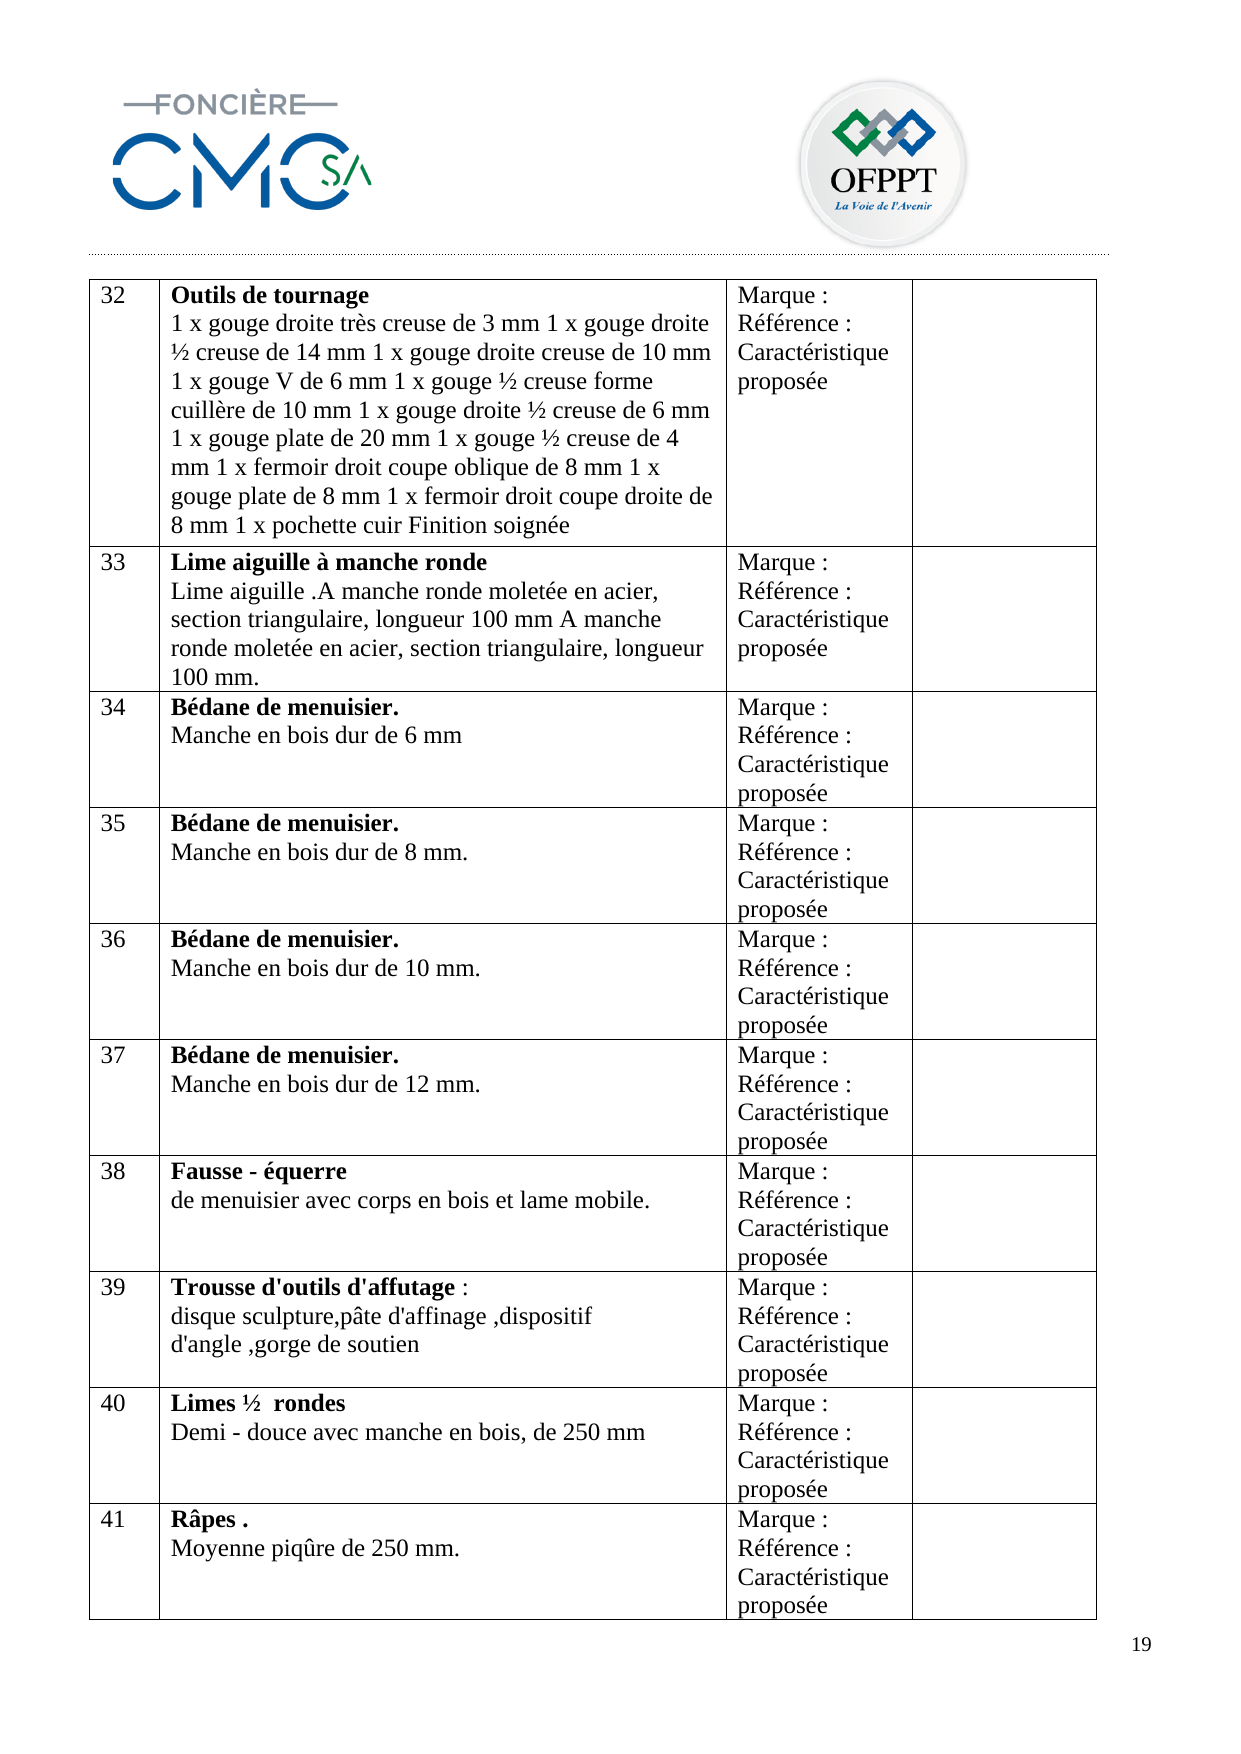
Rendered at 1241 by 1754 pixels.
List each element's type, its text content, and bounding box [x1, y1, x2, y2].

table_cell [913, 1040, 1096, 1155]
table_cell Marque : Référence : Caractéristique proposée [727, 1156, 912, 1271]
table_cell Râpes . Moyenne piqûre de 250 mm. [160, 1504, 726, 1619]
table_cell Fausse - équerre de menuisier avec corps en bois et lame mobile. [160, 1156, 726, 1271]
table_cell Marque : Référence : Caractéristique proposée [727, 280, 912, 546]
table_cell Lime aiguille à manche ronde Lime aiguille .A manche ronde moletée en acier, section triangulaire, longueur 100 mm A manche ronde moletée en acier, section triangulaire, longueur 100 mm. [160, 547, 726, 691]
table_cell 32 [90, 280, 159, 546]
table_cell 37 [90, 1040, 159, 1155]
table_cell 38 [90, 1156, 159, 1271]
table_cell [913, 547, 1096, 691]
table_cell 36 [90, 924, 159, 1039]
table_cell Marque : Référence : Caractéristique proposée [727, 1040, 912, 1155]
table_cell 40 [90, 1388, 159, 1503]
table_cell [913, 1388, 1096, 1503]
table_cell 34 [90, 692, 159, 807]
table_cell Marque : Référence : Caractéristique proposée [727, 1388, 912, 1503]
table_cell Trousse d'outils d'affutage : disque sculpture,pâte d'affinage ,dispositif d'angle ,gorge de soutien [160, 1272, 726, 1387]
table_cell Marque : Référence : Caractéristique proposée [727, 1504, 912, 1619]
table_cell [913, 692, 1096, 807]
table_cell Limes ½ rondes Demi - douce avec manche en bois, de 250 mm [160, 1388, 726, 1503]
table_cell Marque : Référence : Caractéristique proposée [727, 924, 912, 1039]
table_cell [913, 1504, 1096, 1619]
table_cell Marque : Référence : Caractéristique proposée [727, 547, 912, 691]
table_cell [913, 1272, 1096, 1387]
table_cell [913, 1156, 1096, 1271]
picture [792, 73, 973, 254]
table_cell Bédane de menuisier. Manche en bois dur de 10 mm. [160, 924, 726, 1039]
table_cell 33 [90, 547, 159, 691]
table_cell [913, 280, 1096, 546]
table_cell Marque : Référence : Caractéristique proposée [727, 808, 912, 923]
table_cell Marque : Référence : Caractéristique proposée [727, 1272, 912, 1387]
table_cell Outils de tournage 1 x gouge droite très creuse de 3 mm 1 x gouge droite ½ creuse de 14 mm 1 x gouge droite creuse de 10 mm 1 x gouge V de 6 mm 1 x gouge ½ creuse forme cuillère de 10 mm 1 x gouge droite ½ creuse de 6 mm 1 x gouge plate de 20 mm 1 x gouge ½ creuse de 4 mm 1 x fermoir droit coupe oblique de 8 mm 1 x gouge plate de 8 mm 1 x fermoir droit coupe droite de 8 mm 1 x pochette cuir Finition soignée [160, 280, 726, 546]
table_cell 39 [90, 1272, 159, 1387]
table_cell Marque : Référence : Caractéristique proposée [727, 692, 912, 807]
table_cell 41 [90, 1504, 159, 1619]
table_cell 35 [90, 808, 159, 923]
table_cell Bédane de menuisier. Manche en bois dur de 8 mm. [160, 808, 726, 923]
picture [112, 88, 372, 210]
table_cell [913, 808, 1096, 923]
table_cell Bédane de menuisier. Manche en bois dur de 12 mm. [160, 1040, 726, 1155]
table_cell Bédane de menuisier. Manche en bois dur de 6 mm [160, 692, 726, 807]
table_cell [913, 924, 1096, 1039]
